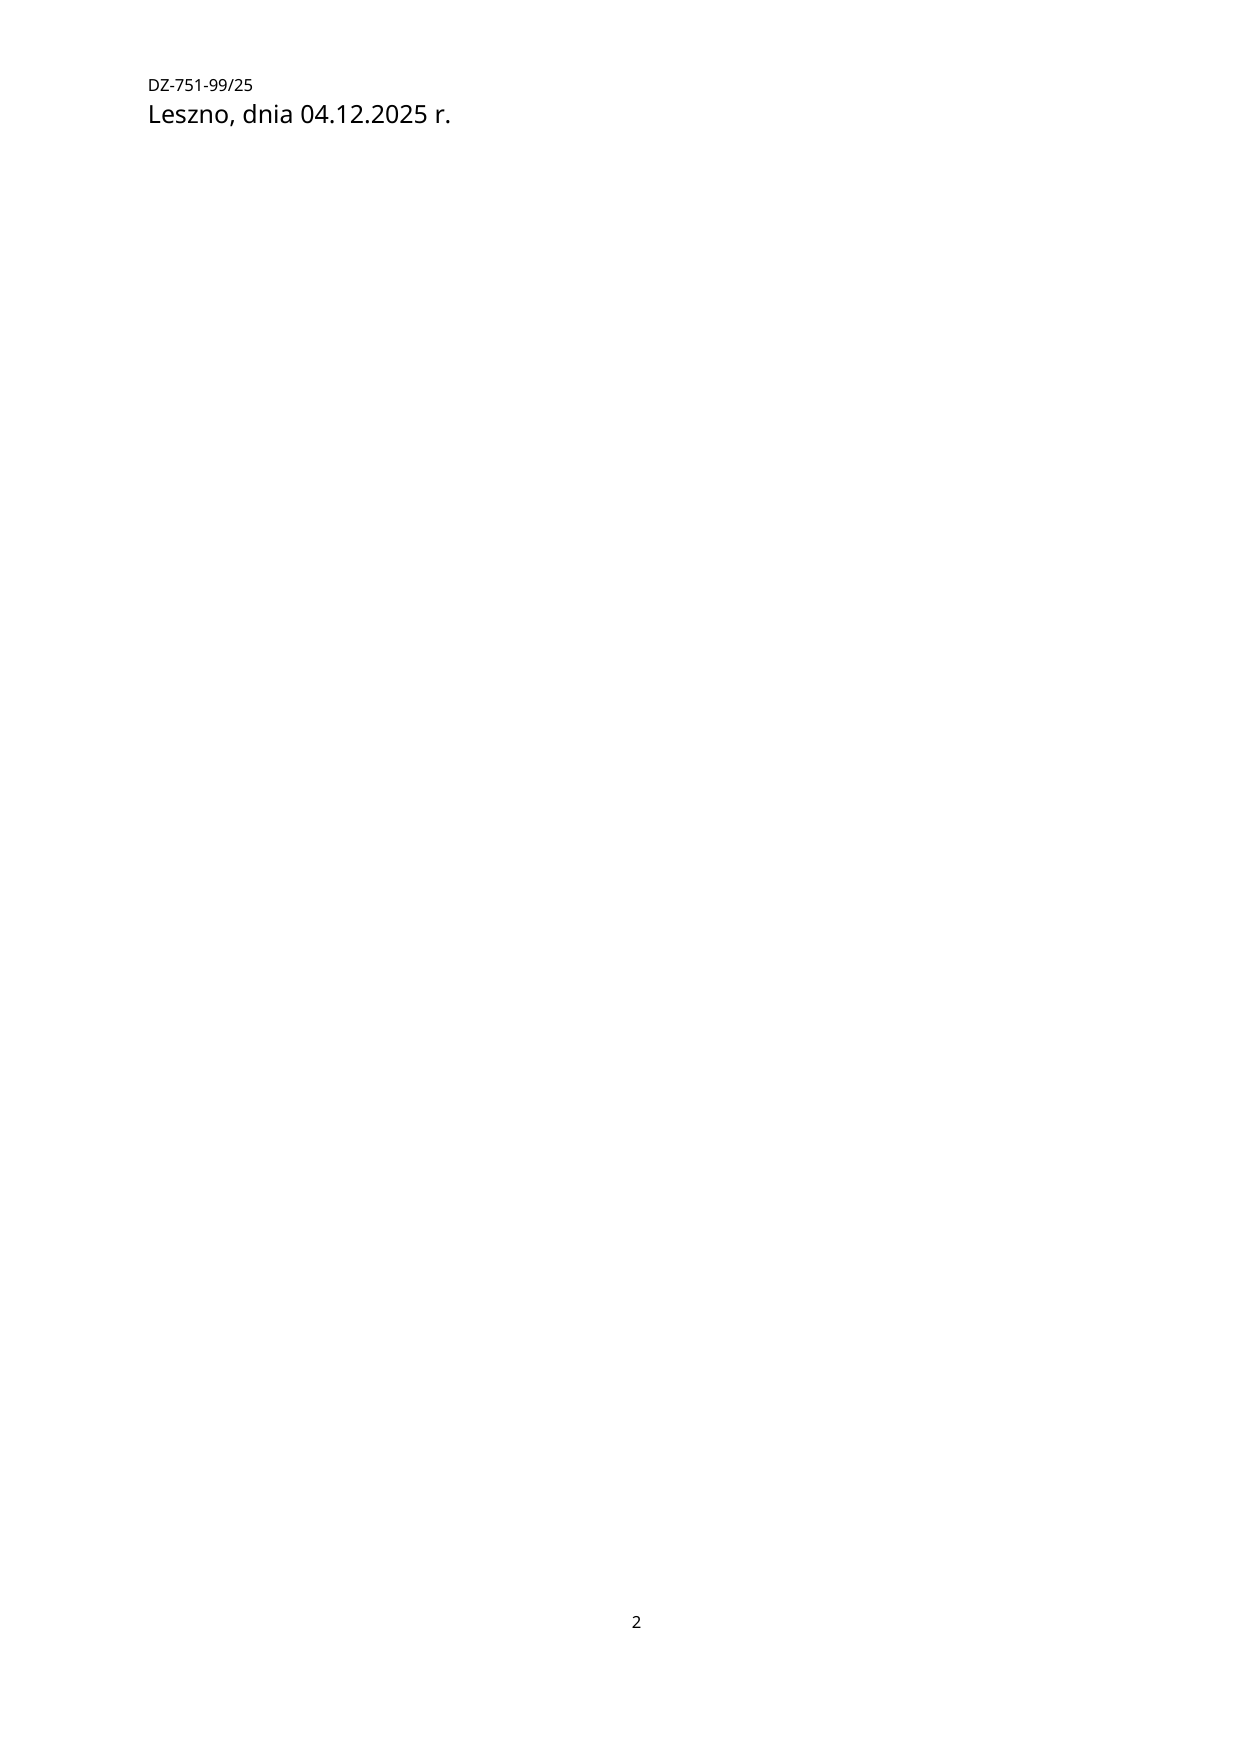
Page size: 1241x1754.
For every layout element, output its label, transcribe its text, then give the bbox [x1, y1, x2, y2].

text Leszno, dnia 04.12.2025 r. [148, 97, 1125, 131]
